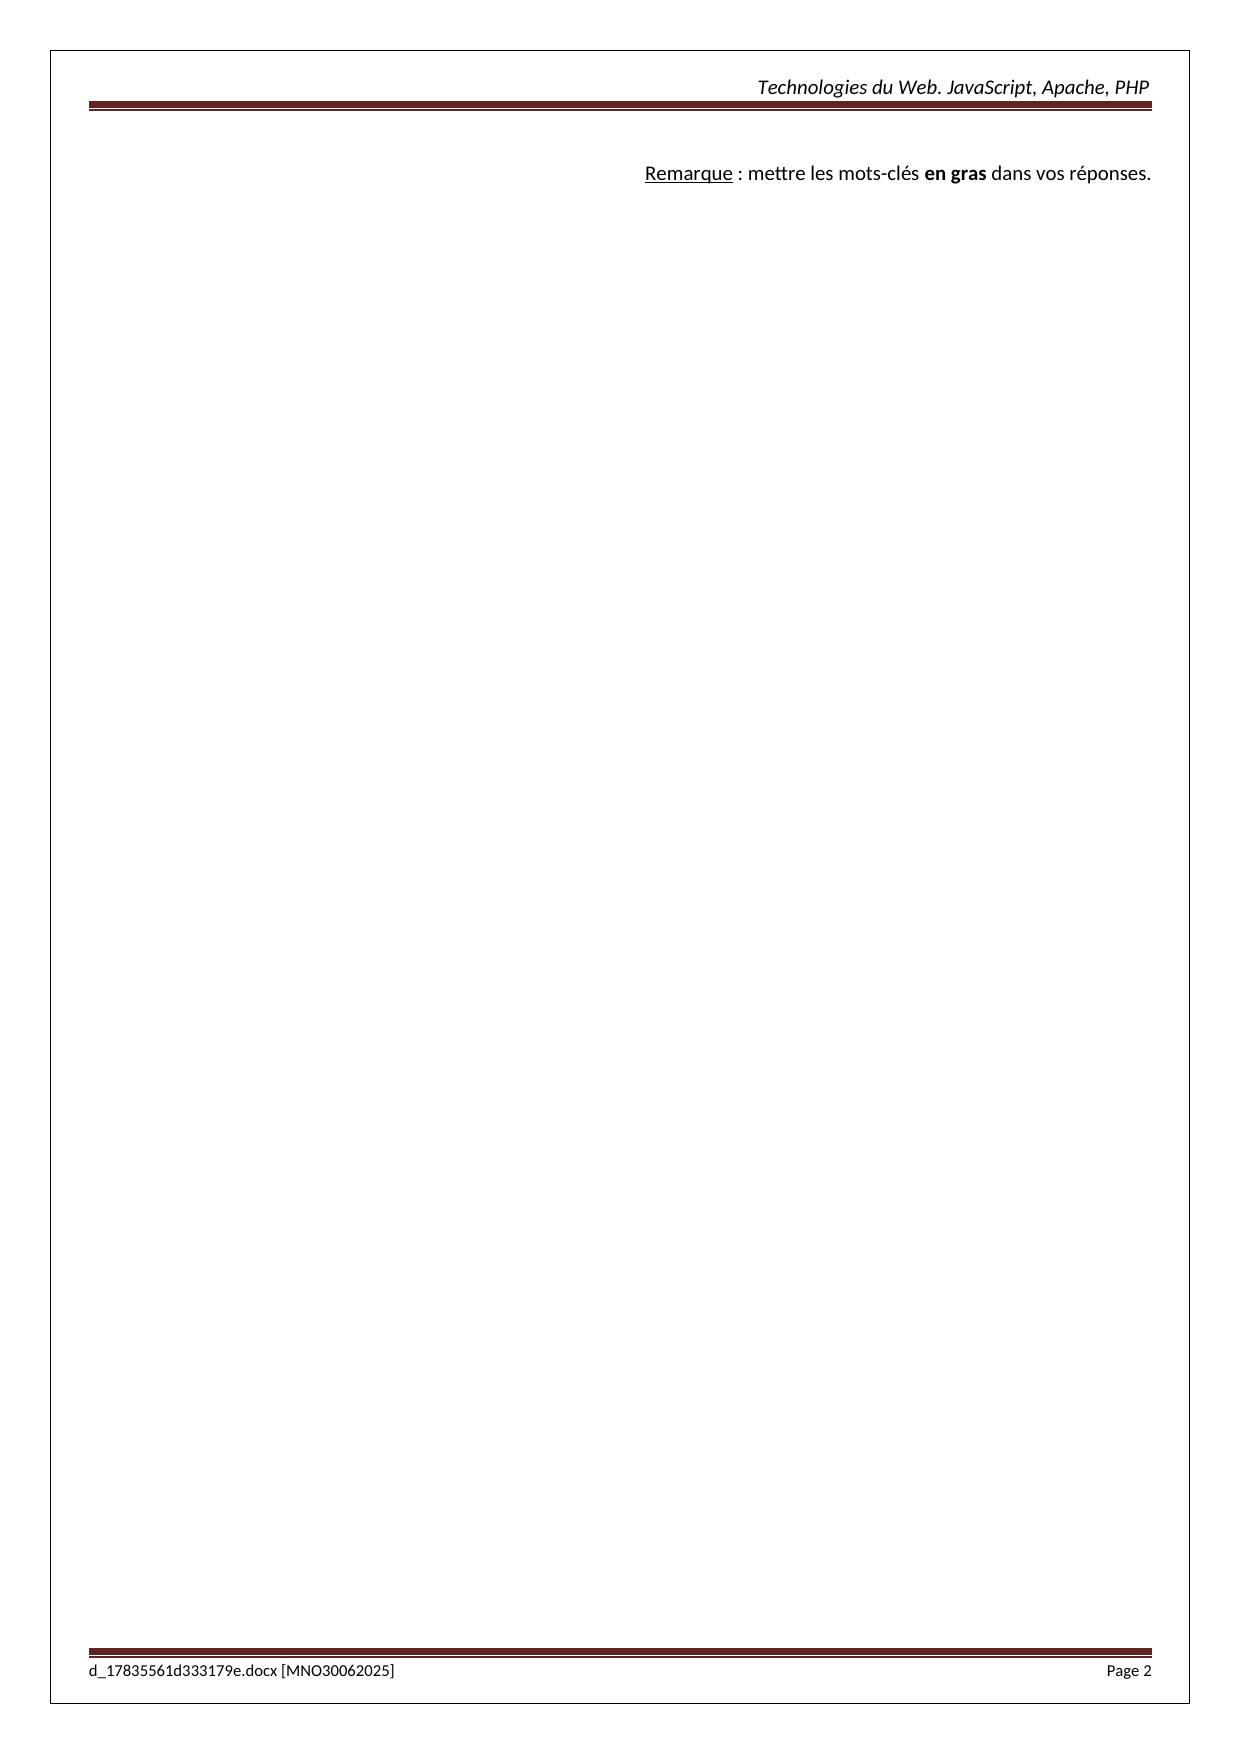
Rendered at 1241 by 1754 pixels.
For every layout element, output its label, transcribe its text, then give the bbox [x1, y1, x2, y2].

text Remarque : mettre les mots-clés en gras dans vos réponses. [89, 160, 1152, 186]
